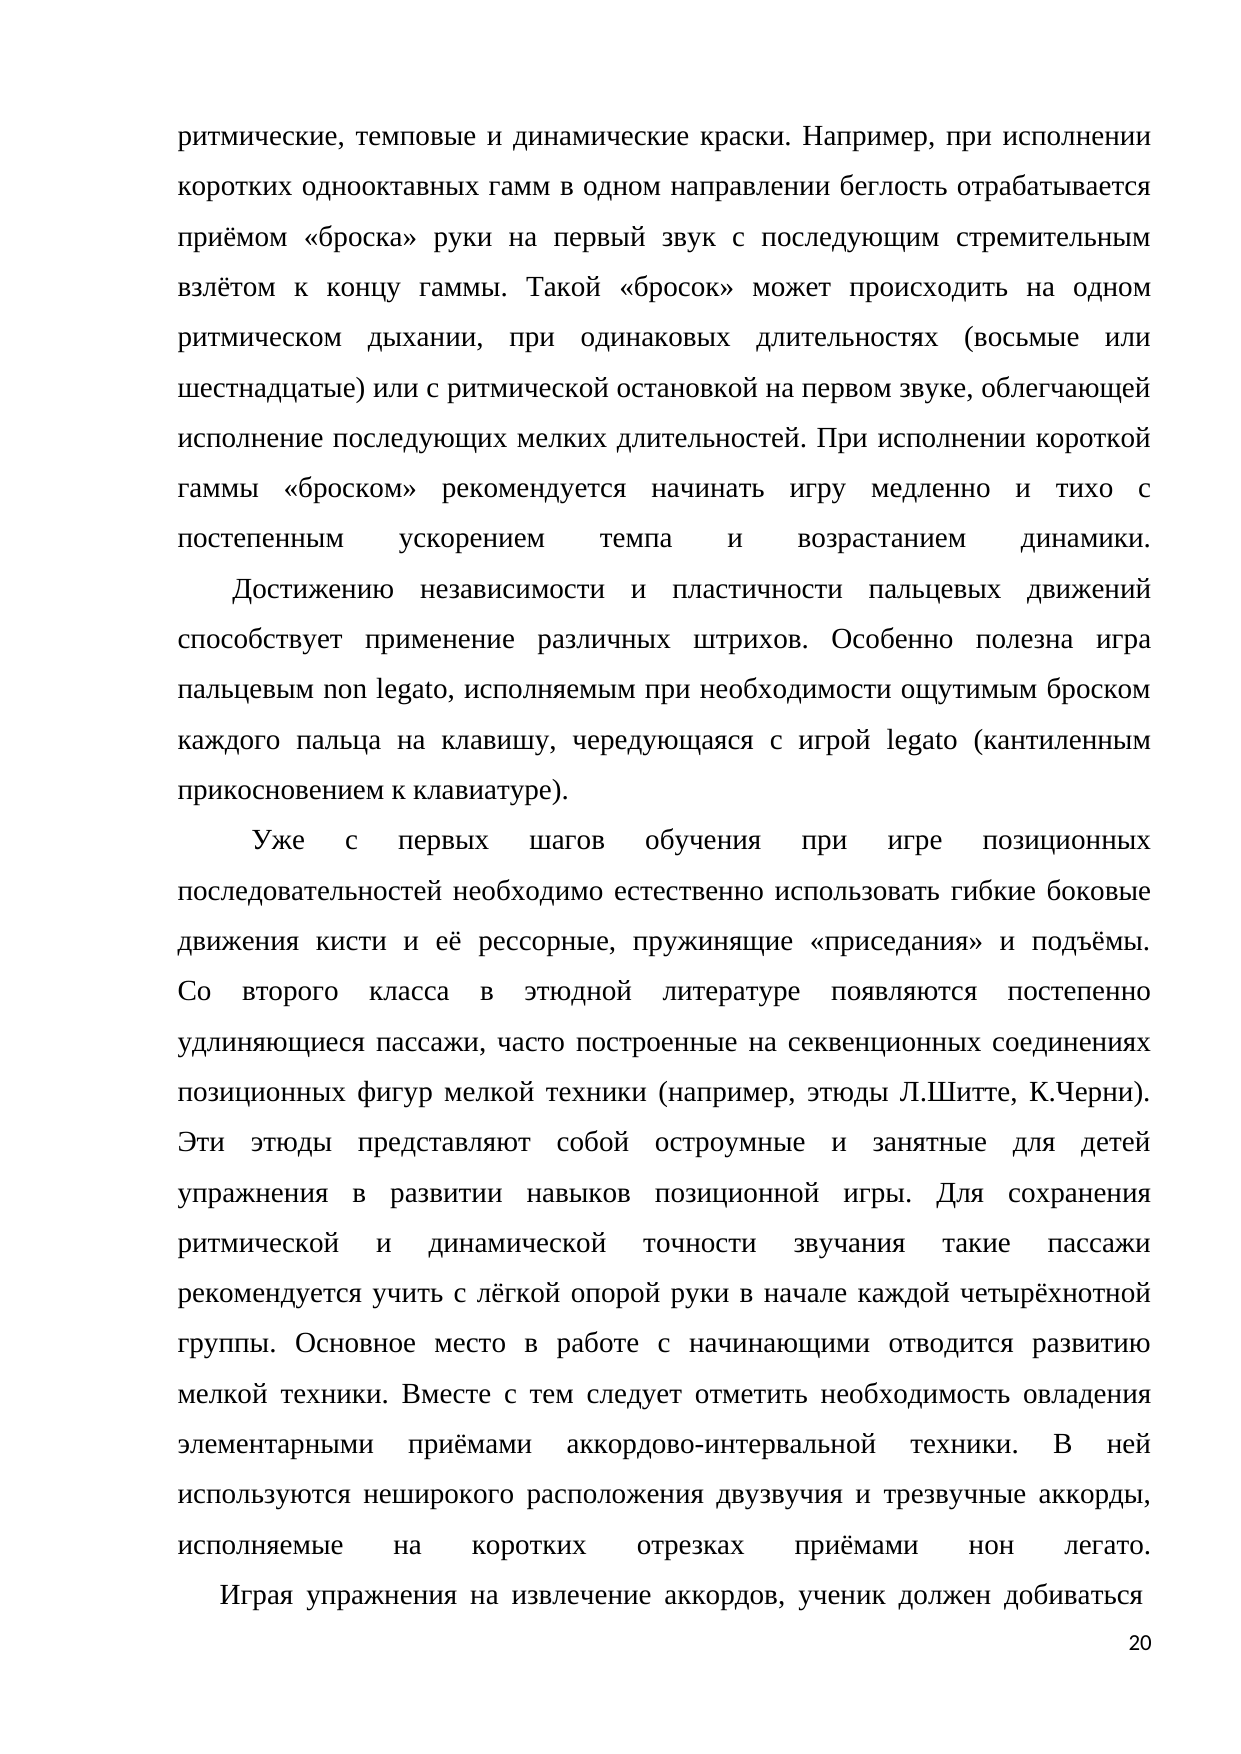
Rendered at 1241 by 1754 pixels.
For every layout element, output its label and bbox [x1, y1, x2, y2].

text [177, 118, 1152, 806]
text [177, 822, 1152, 1611]
